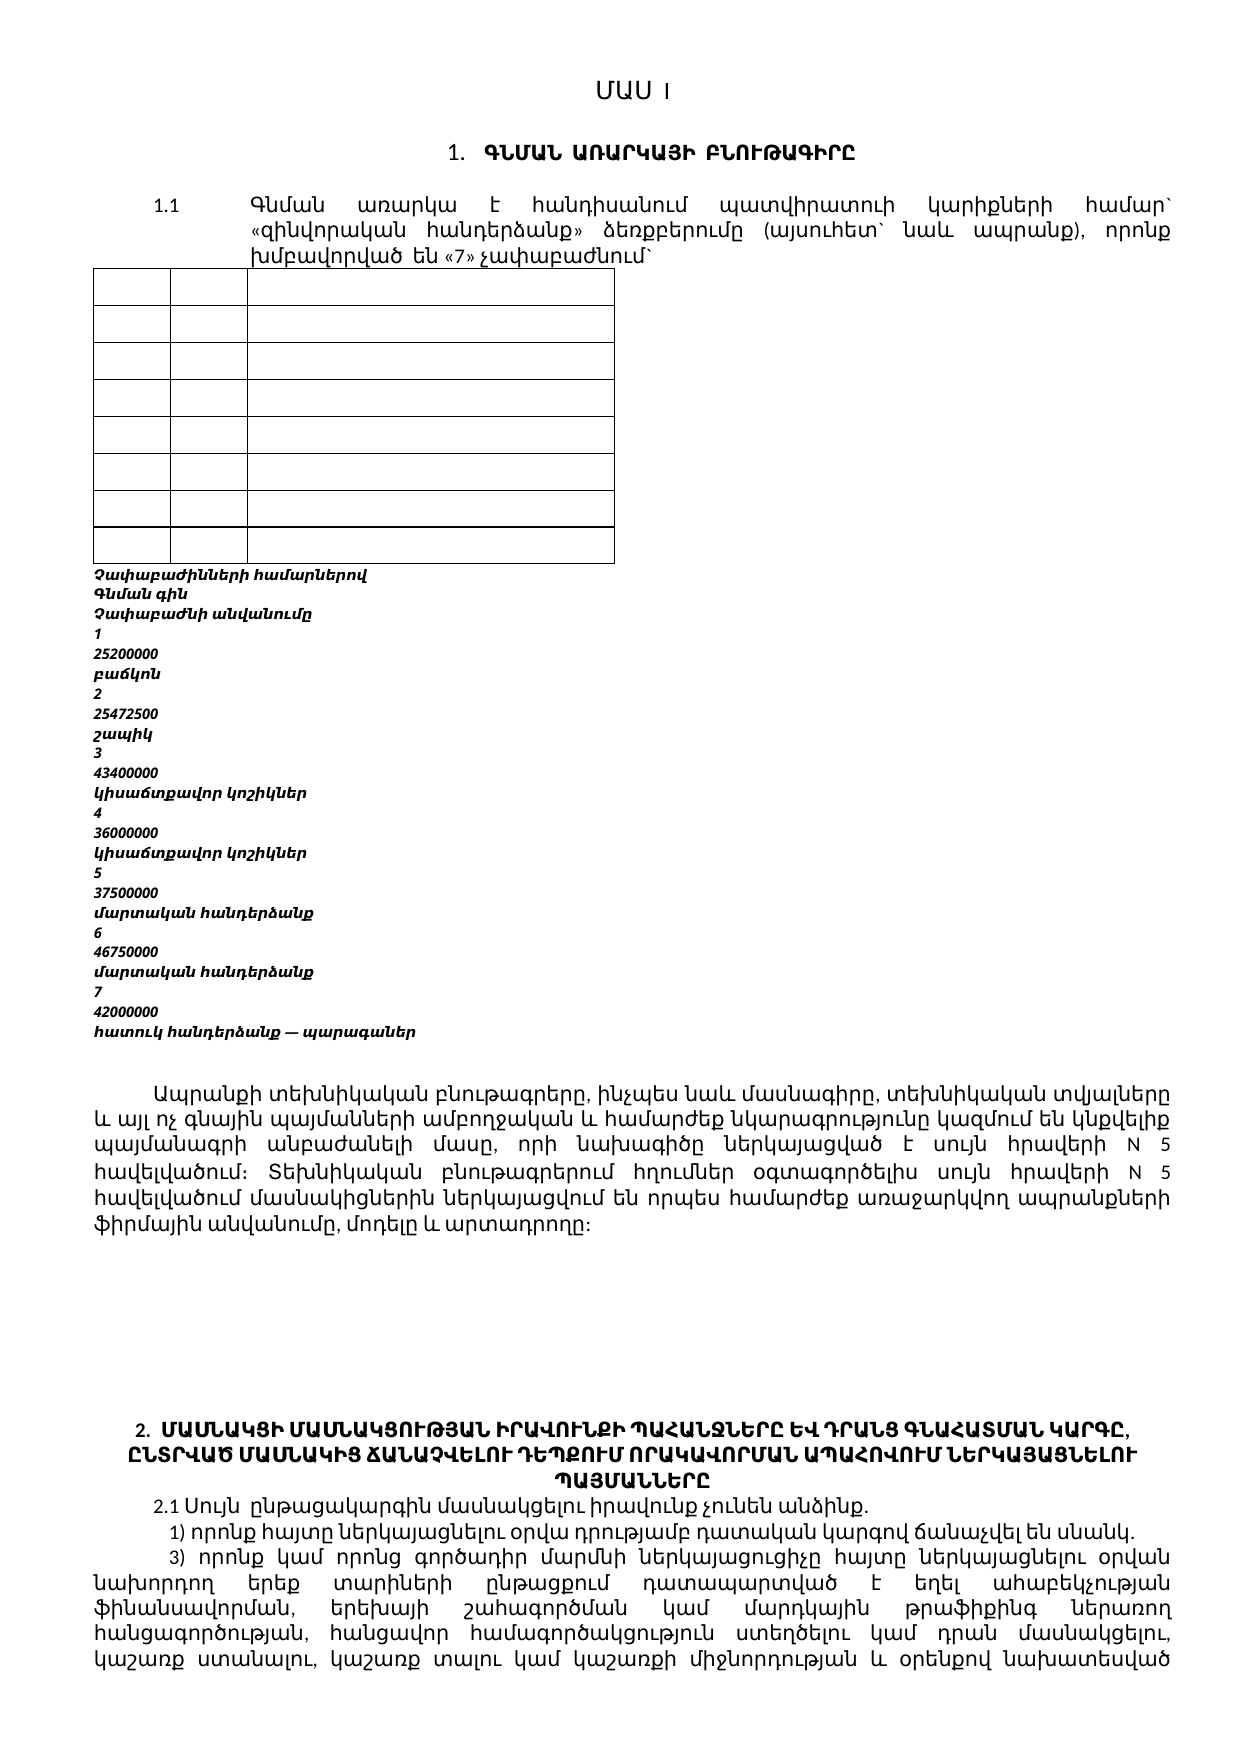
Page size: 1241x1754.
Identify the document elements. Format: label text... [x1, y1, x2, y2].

subtitle Գնման առարկա է հանդիսանում պատվիրատուի կարիքների համար` «զինվորական հանդերձանք» ձեռքբերումը (այսուհետ` նաև ապրանք), որոնք խմբավորված են «7» չափաբաժնում` [153, 192, 1171, 268]
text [94, 1544, 1171, 1671]
text 1) որոնք հայտը ներկայացնելու օրվա դրությամբ դատական կարգով ճանաչվել են սնանկ. [94, 1519, 1171, 1544]
text 2.1 Սույն ընթացակարգին մասնակցելու իրավունք չունեն անձինք. [94, 1493, 1171, 1519]
text ՄԱՍ I [94, 75, 1171, 106]
text Ապրանքի տեխնիկական բնութագրերը, ինչպես նաև մասնագիրը, տեխնիկական տվյալները և այլ ոչ գնային պայմանների ամբողջական և համարժեք նկարագրությունը կազմում են կնքվելիք պայմանագրի անբաժանելի մասը, որի նախագիծը ներկայացված է սույն հրավերի N 5 հավելվածում։ Տեխնիկական բնութագրերում հղումներ օգտագործելիս սույն հրավերի N 5 հավելվածում մասնակիցներին ներկայացվում են որպես համարժեք առաջարկվող ապրանքների ֆիրմային անվանումը, մոդելը և արտադրողը: [94, 1081, 1171, 1236]
list ԳՆՄԱՆ ԱՌԱՐԿԱՅԻ ԲՆՈՒԹԱԳԻՐԸ [131, 136, 1171, 167]
text 2. ՄԱՍՆԱԿՑԻ ՄԱՍՆԱԿՑՈՒԹՅԱՆ ԻՐԱՎՈՒՆՔԻ ՊԱՀԱՆՋՆԵՐԸ ԵՎ ԴՐԱՆՑ ԳՆԱՀԱՏՄԱՆ ԿԱՐԳԸ, ԸՆՏՐՎԱԾ ՄԱՍՆԱԿԻՑ ՃԱՆԱՉՎԵԼՈՒ ԴԵՊՔՈՒՄ ՈՐԱԿԱՎՈՐՄԱՆ ԱՊԱՀՈՎՈՒՄ ՆԵՐԿԱՅԱՑՆԵԼՈՒ ՊԱՅՄԱՆՆԵՐԸ [94, 1417, 1171, 1493]
